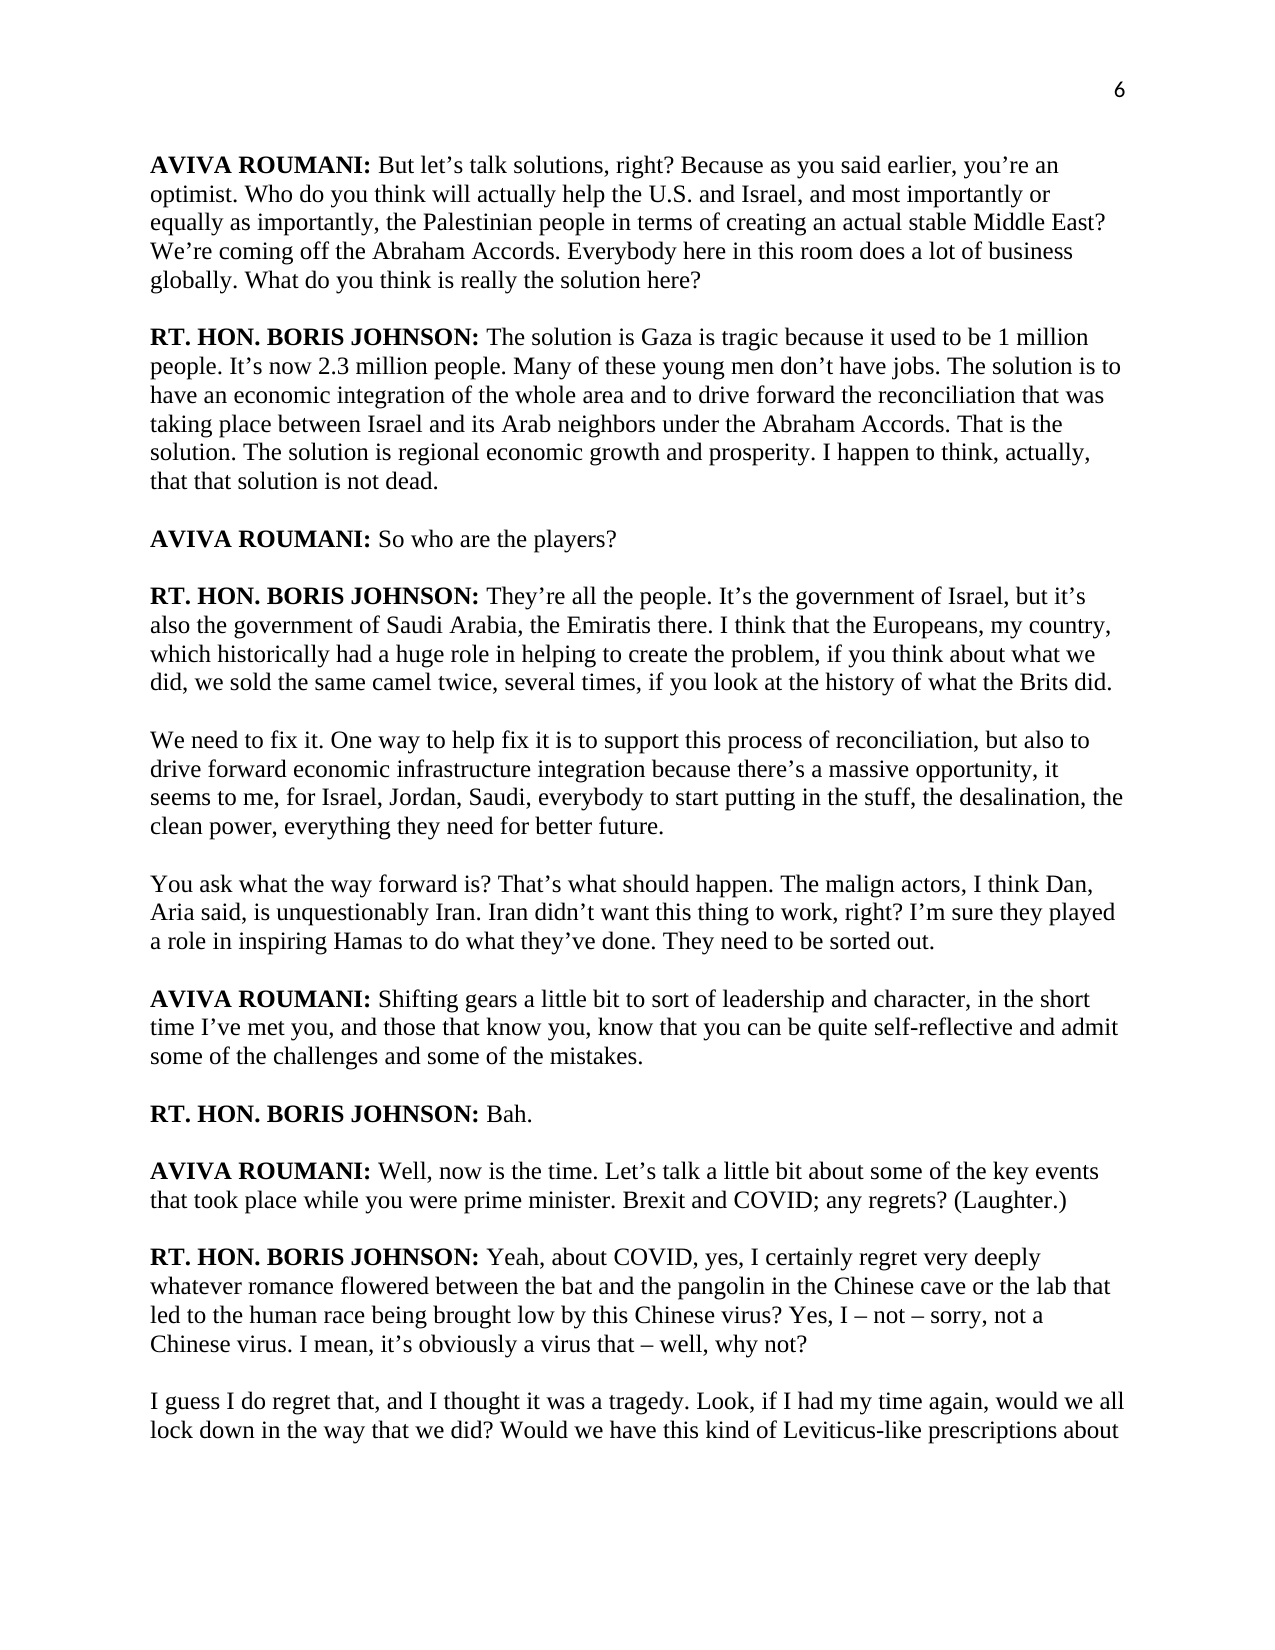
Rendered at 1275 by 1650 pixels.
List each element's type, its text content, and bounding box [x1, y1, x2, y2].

text We need to fix it. One way to help fix it is to support this process of reconciliation, but also to drive forward economic infrastructure integration because there’s a massive opportunity, it seems to me, for Israel, Jordan, Saudi, everybody to start putting in the stuff, the desalination, the clean power, everything they need for better future. [150, 725, 1125, 840]
text You ask what the way forward is? That’s what should happen. The malign actors, I think Dan, Aria said, is unquestionably Iran. Iran didn’t want this thing to work, right? I’m sure they played a role in inspiring Hamas to do what they’ve done. They need to be sorted out. [150, 869, 1125, 955]
text AVIVA ROUMANI: Shifting gears a little bit to sort of leadership and character, in the short time I’ve met you, and those that know you, know that you can be quite self-reflective and admit some of the challenges and some of the mistakes. [150, 984, 1125, 1070]
text RT. HON. BORIS JOHNSON: They’re all the people. It’s the government of Israel, but it’s also the government of Saudi Arabia, the Emiratis there. I think that the Europeans, my country, which historically had a huge role in helping to create the problem, if you think about what we did, we sold the same camel twice, several times, if you look at the history of what the Brits did. [150, 581, 1125, 696]
text AVIVA ROUMANI: Well, now is the time. Let’s talk a little bit about some of the key events that took place while you were prime minister. Brexit and COVID; any regrets? (Laughter.) [150, 1156, 1125, 1214]
text RT. HON. BORIS JOHNSON: Bah. [150, 1099, 1125, 1127]
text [150, 1386, 1125, 1444]
text AVIVA ROUMANI: So who are the players? [150, 524, 1125, 552]
text AVIVA ROUMANI: But let’s talk solutions, right? Because as you said earlier, you’re an optimist. Who do you think will actually help the U.S. and Israel, and most importantly or equally as importantly, the Palestinian people in terms of creating an actual stable Middle East? We’re coming off the Abraham Accords. Everybody here in this room does a lot of business globally. What do you think is really the solution here? [150, 150, 1125, 294]
text RT. HON. BORIS JOHNSON: The solution is Gaza is tragic because it used to be 1 million people. It’s now 2.3 million people. Many of these young men don’t have jobs. The solution is to have an economic integration of the whole area and to drive forward the reconciliation that was taking place between Israel and its Arab neighbors under the Abraham Accords. That is the solution. The solution is regional economic growth and prosperity. I happen to think, actually, that that solution is not dead. [150, 322, 1125, 495]
text RT. HON. BORIS JOHNSON: Yeah, about COVID, yes, I certainly regret very deeply whatever romance flowered between the bat and the pangolin in the Chinese cave or the lab that led to the human race being brought low by this Chinese virus? Yes, I – not – sorry, not a Chinese virus. I mean, it’s obviously a virus that – well, why not? [150, 1242, 1125, 1357]
